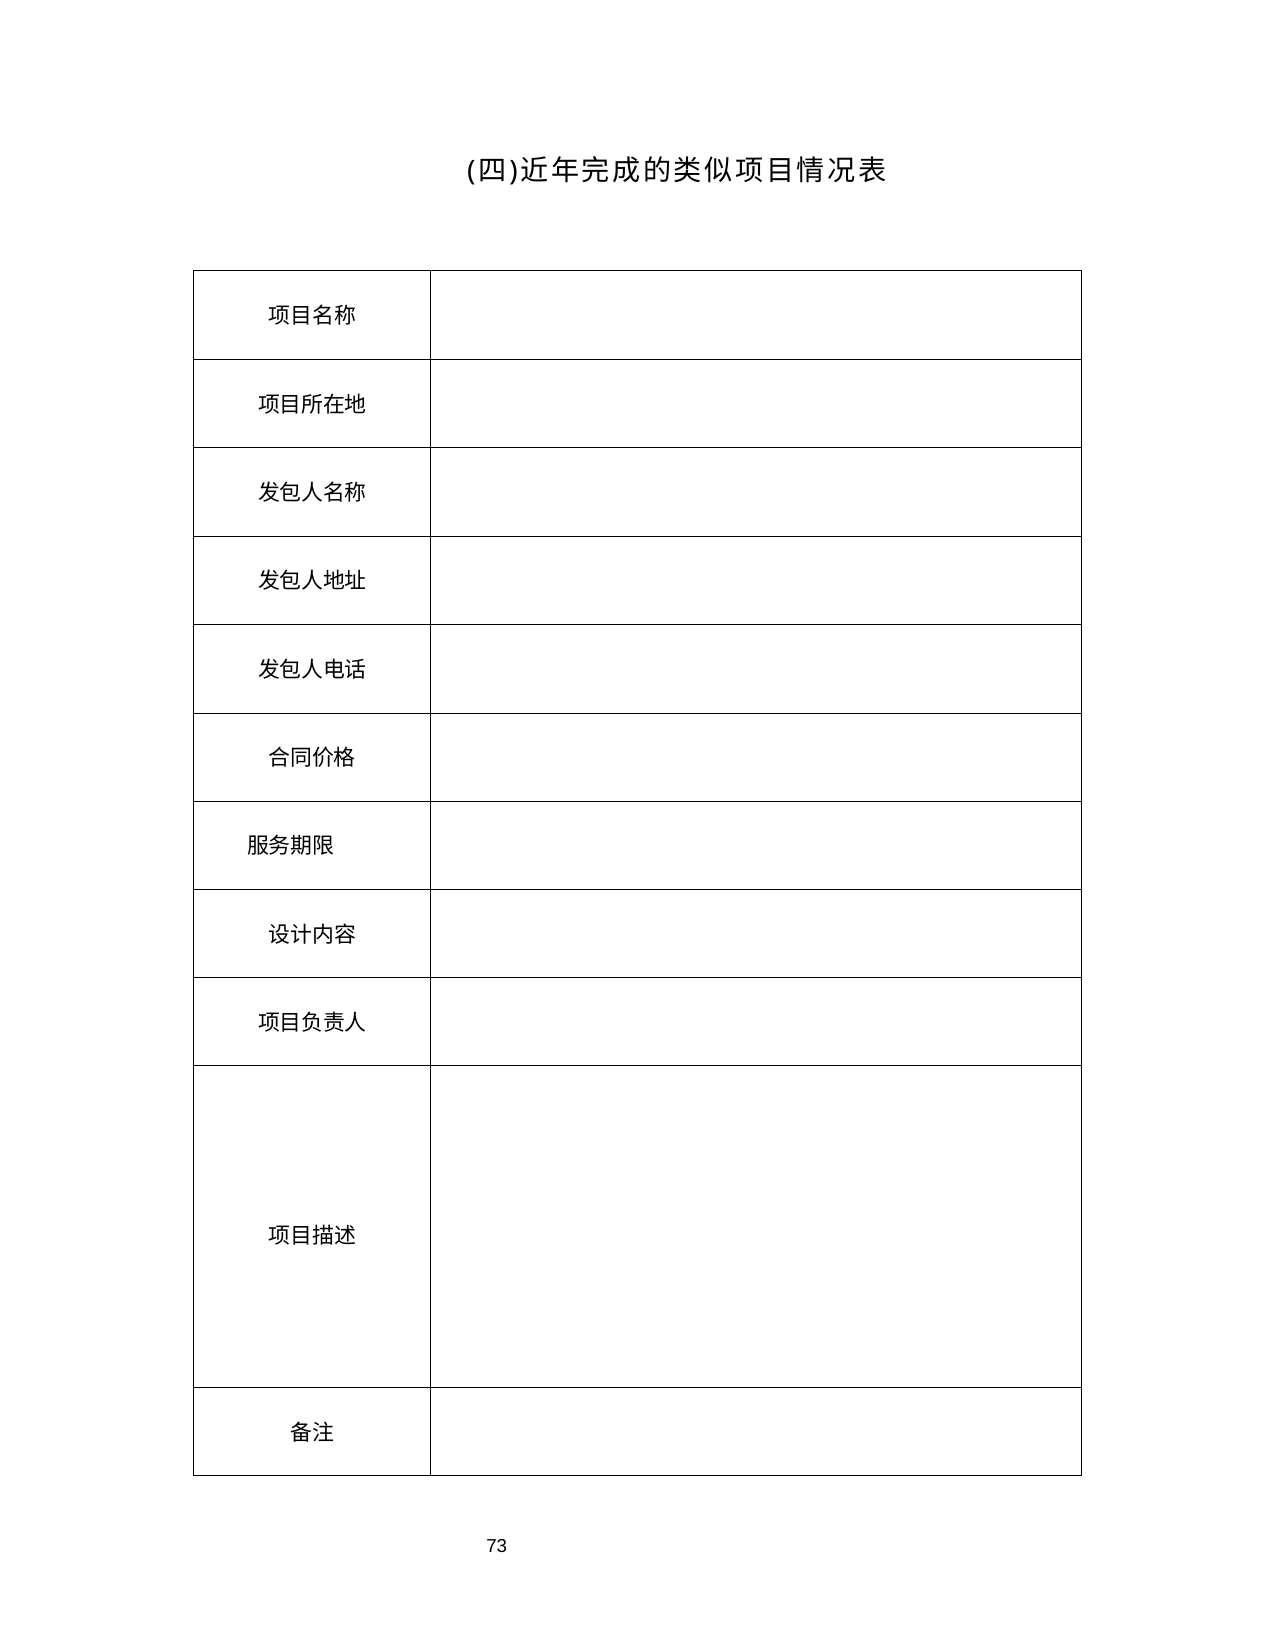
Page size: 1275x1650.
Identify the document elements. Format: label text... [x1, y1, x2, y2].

table_header [431, 271, 1081, 359]
table_cell 项目负责人 [194, 978, 430, 1065]
table_cell 项目描述 [194, 1066, 430, 1386]
table_cell 合同价格 [194, 714, 430, 801]
table_cell 发包人名称 [194, 448, 430, 536]
table_cell 备注 [194, 1388, 430, 1475]
table_cell [431, 1388, 1081, 1475]
table_header 项目名称 [194, 271, 430, 359]
table_cell [431, 714, 1081, 801]
table_cell [431, 802, 1081, 889]
table_cell 发包人地址 [194, 537, 430, 624]
table_cell 项目所在地 [194, 360, 430, 447]
table_cell [431, 1066, 1081, 1386]
table_cell [431, 978, 1081, 1065]
table_cell [431, 625, 1081, 712]
table_cell [431, 360, 1081, 447]
table_cell 设计内容 [194, 890, 430, 977]
table_cell [431, 890, 1081, 977]
table_cell 发包人电话 [194, 625, 430, 712]
table_cell [431, 537, 1081, 624]
text (四)近年完成的类似项目情况表 [219, 149, 1084, 188]
table_cell 服务期限 [194, 802, 430, 889]
table_cell [431, 448, 1081, 536]
